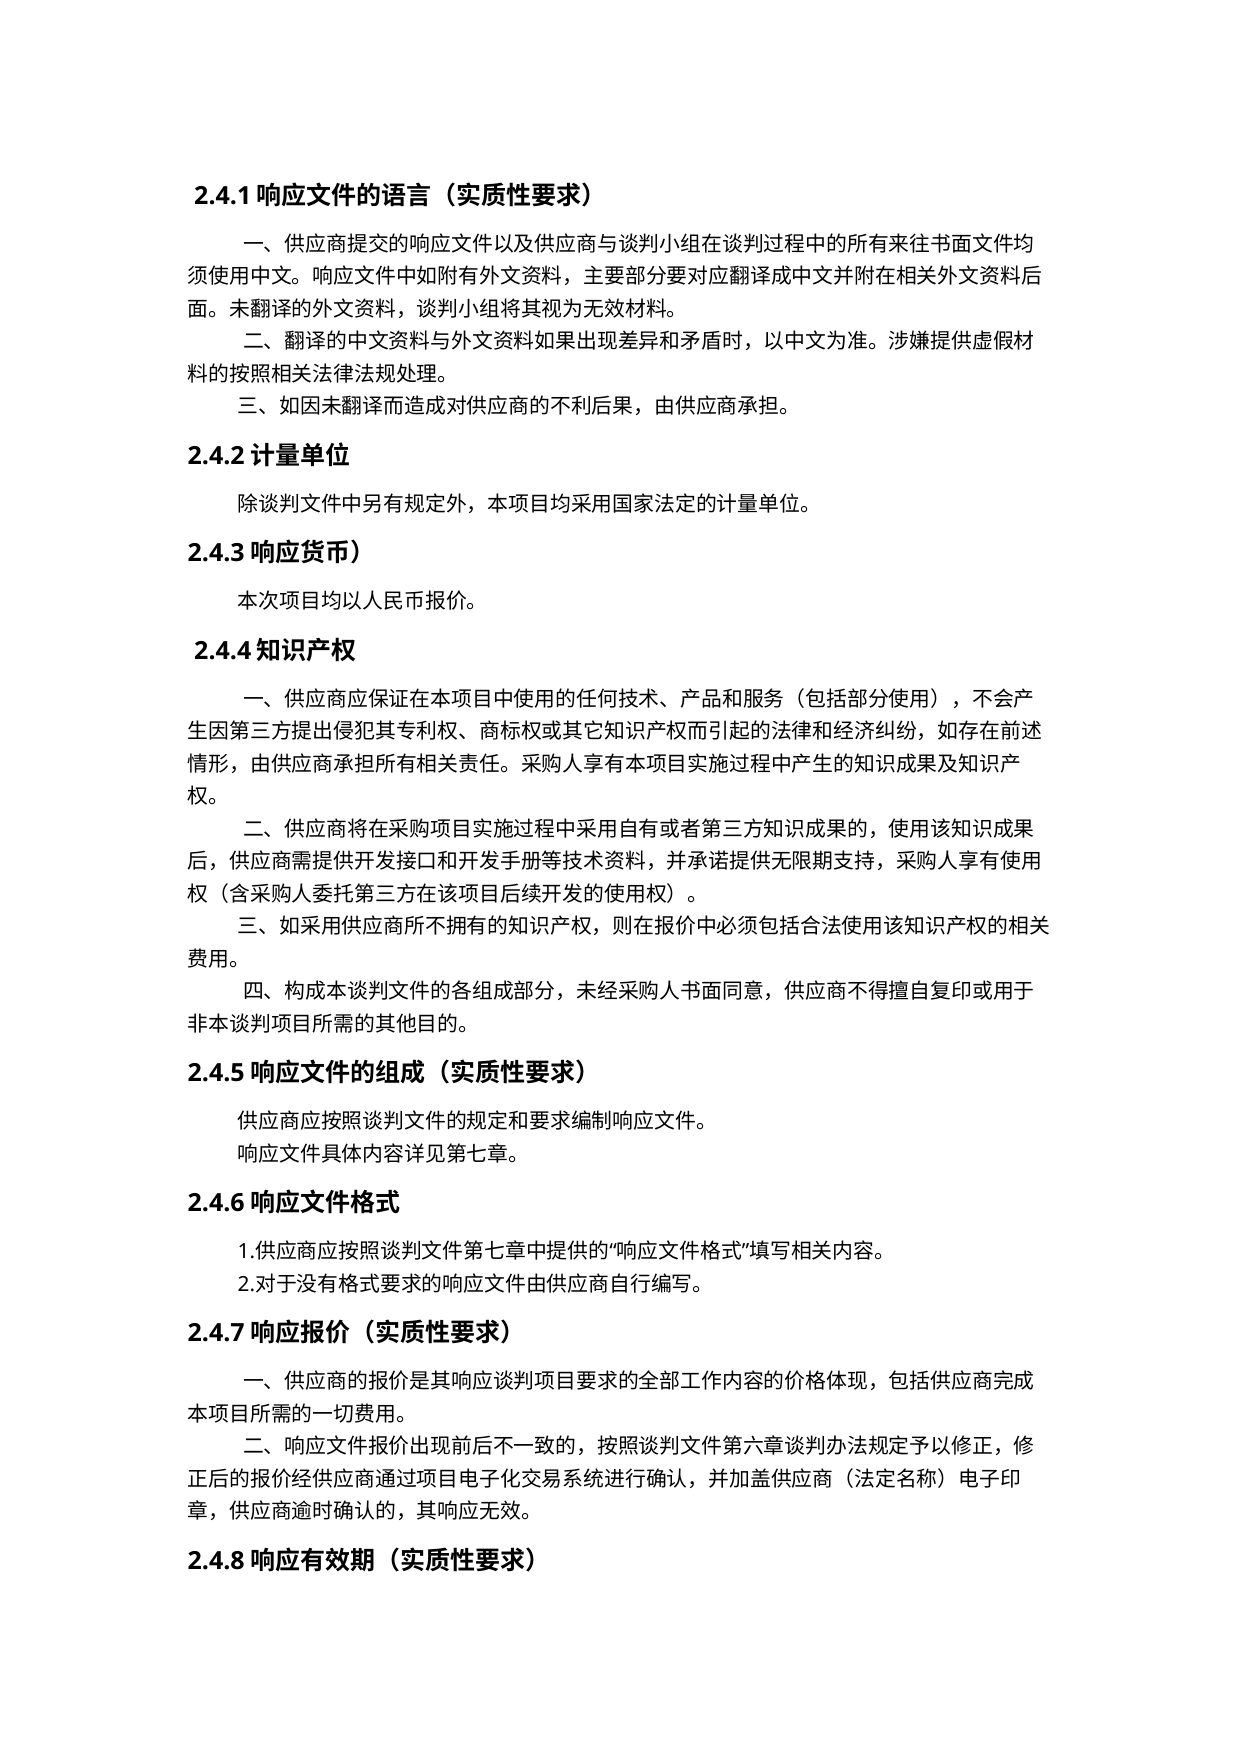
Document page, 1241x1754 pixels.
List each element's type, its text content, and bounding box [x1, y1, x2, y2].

text 四、构成本谈判文件的各组成部分，未经采购人书面同意，供应商不得擅自复印或用于非本谈判项目所需的其他目的。 [187, 974, 1053, 1039]
text 一、供应商提交的响应文件以及供应商与谈判小组在谈判过程中的所有来往书面文件均须使用中文。响应文件中如附有外文资料，主要部分要对应翻译成中文并附在相关外文资料后面。未翻译的外文资料，谈判小组将其视为无效材料。 [187, 227, 1053, 324]
text 本次项目均以人民币报价。 [187, 584, 1053, 617]
text 一、供应商的报价是其响应谈判项目要求的全部工作内容的价格体现，包括供应商完成本项目所需的一切费用。 [187, 1364, 1053, 1429]
text 二、翻译的中文资料与外文资料如果出现差异和矛盾时，以中文为准。涉嫌提供虚假材料的按照相关法律法规处理。 [187, 324, 1053, 389]
text 2.4.2计量单位 [187, 422, 1053, 487]
text 三、如采用供应商所不拥有的知识产权，则在报价中必须包括合法使用该知识产权的相关费用。 [187, 909, 1053, 974]
text 一、供应商应保证在本项目中使用的任何技术、产品和服务（包括部分使用），不会产生因第三方提出侵犯其专利权、商标权或其它知识产权而引起的法律和经济纠纷，如存在前述情形，由供应商承担所有相关责任。采购人享有本项目实施过程中产生的知识成果及知识产权。 [187, 682, 1053, 812]
text 1.供应商应按照谈判文件第七章中提供的“响应文件格式”填写相关内容。 [187, 1234, 1053, 1267]
text 2.对于没有格式要求的响应文件由供应商自行编写。 [187, 1267, 1053, 1299]
text 响应文件具体内容详见第七章。 [187, 1137, 1053, 1169]
text 三、如因未翻译而造成对供应商的不利后果，由供应商承担。 [187, 389, 1053, 422]
text 2.4.3响应货币） [187, 519, 1053, 584]
text 2.4.5响应文件的组成（实质性要求） [187, 1039, 1053, 1104]
text 2.4.6响应文件格式 [187, 1169, 1053, 1234]
text 供应商应按照谈判文件的规定和要求编制响应文件。 [187, 1104, 1053, 1137]
text 2.4.8响应有效期（实质性要求） [187, 1527, 1053, 1592]
text 二、响应文件报价出现前后不一致的，按照谈判文件第六章谈判办法规定予以修正，修正后的报价经供应商通过项目电子化交易系统进行确认，并加盖供应商（法定名称）电子印章，供应商逾时确认的，其响应无效。 [187, 1429, 1053, 1527]
text 2.4.1响应文件的语言（实质性要求） [187, 162, 1053, 227]
text 2.4.7响应报价（实质性要求） [187, 1299, 1053, 1364]
text 二、供应商将在采购项目实施过程中采用自有或者第三方知识成果的，使用该知识成果后，供应商需提供开发接口和开发手册等技术资料，并承诺提供无限期支持，采购人享有使用权（含采购人委托第三方在该项目后续开发的使用权）。 [187, 812, 1053, 909]
text 除谈判文件中另有规定外，本项目均采用国家法定的计量单位。 [187, 487, 1053, 519]
text 2.4.4知识产权 [187, 617, 1053, 682]
